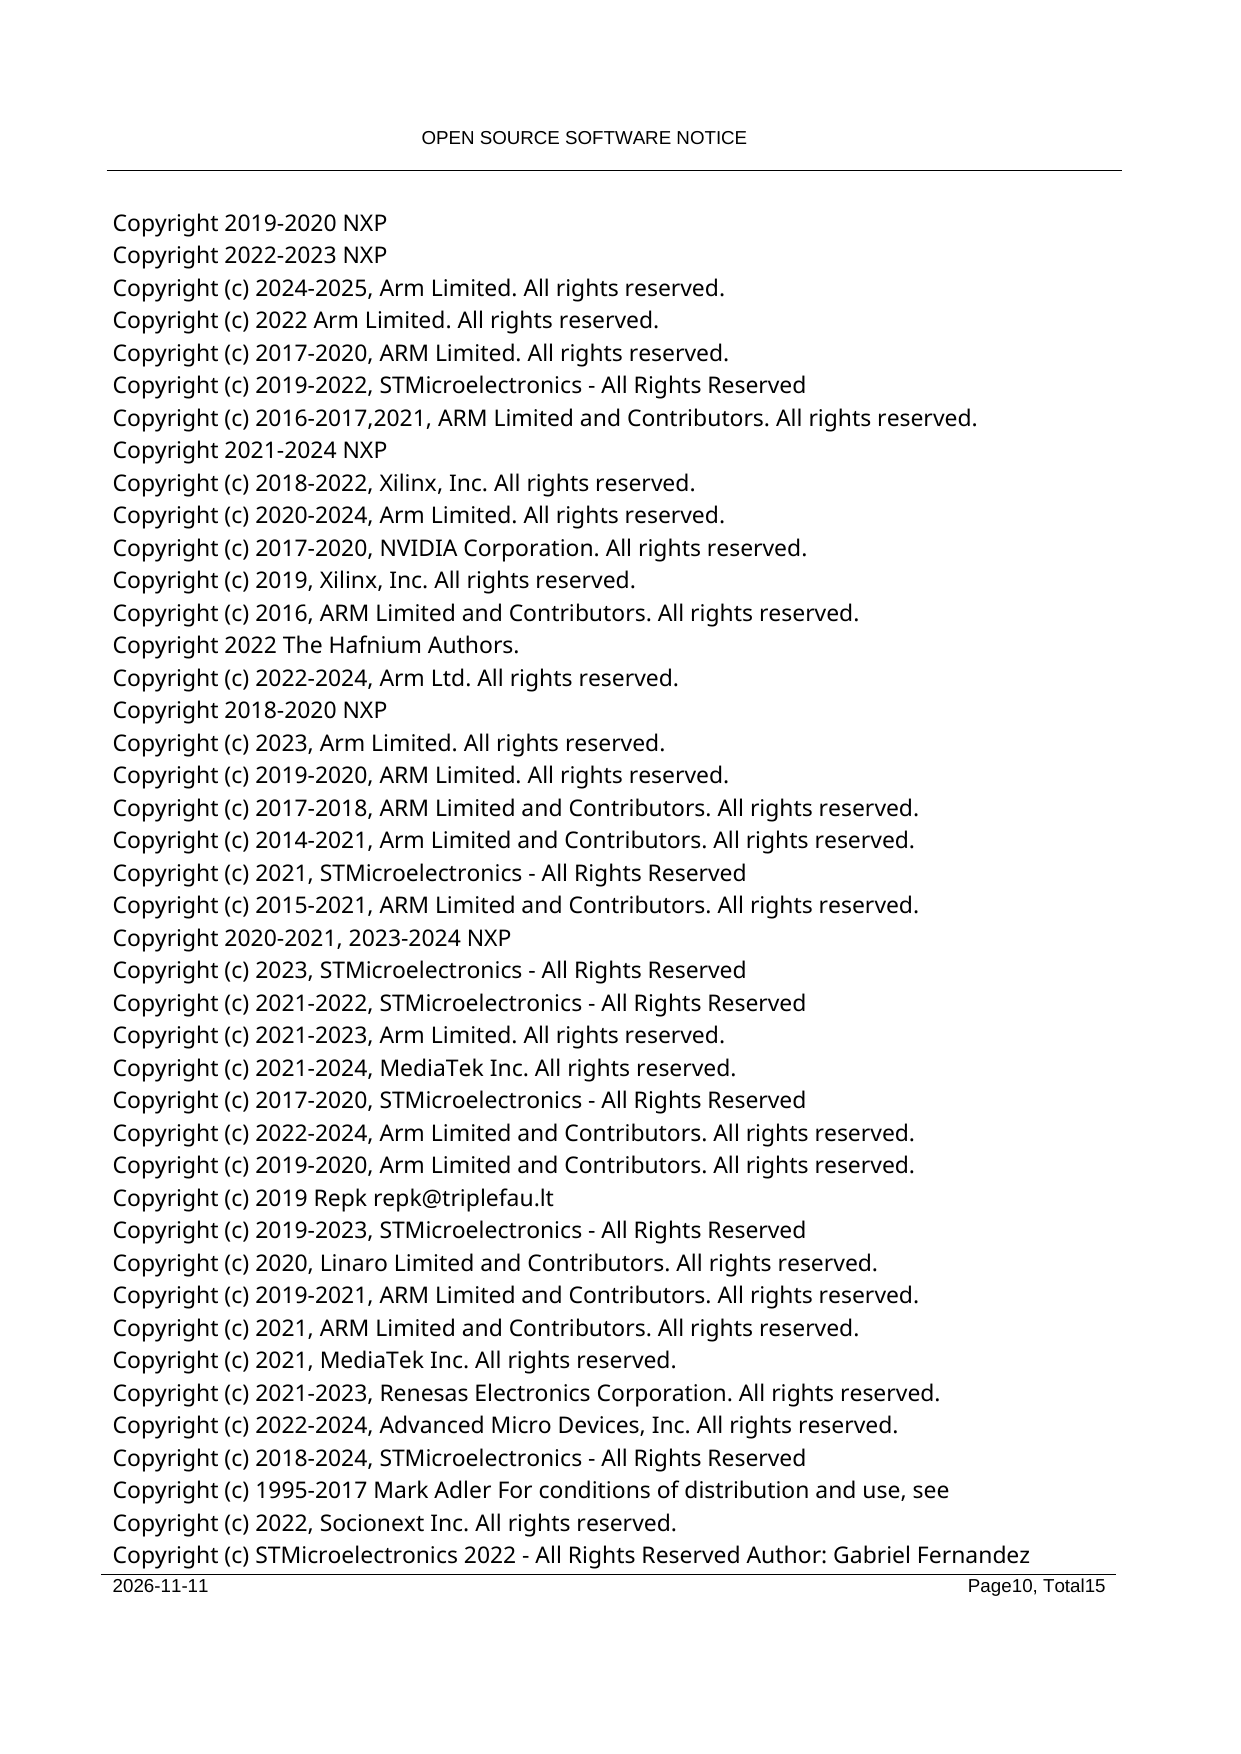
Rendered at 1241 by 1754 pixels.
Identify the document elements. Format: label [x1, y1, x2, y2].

text [112, 206, 1128, 1571]
